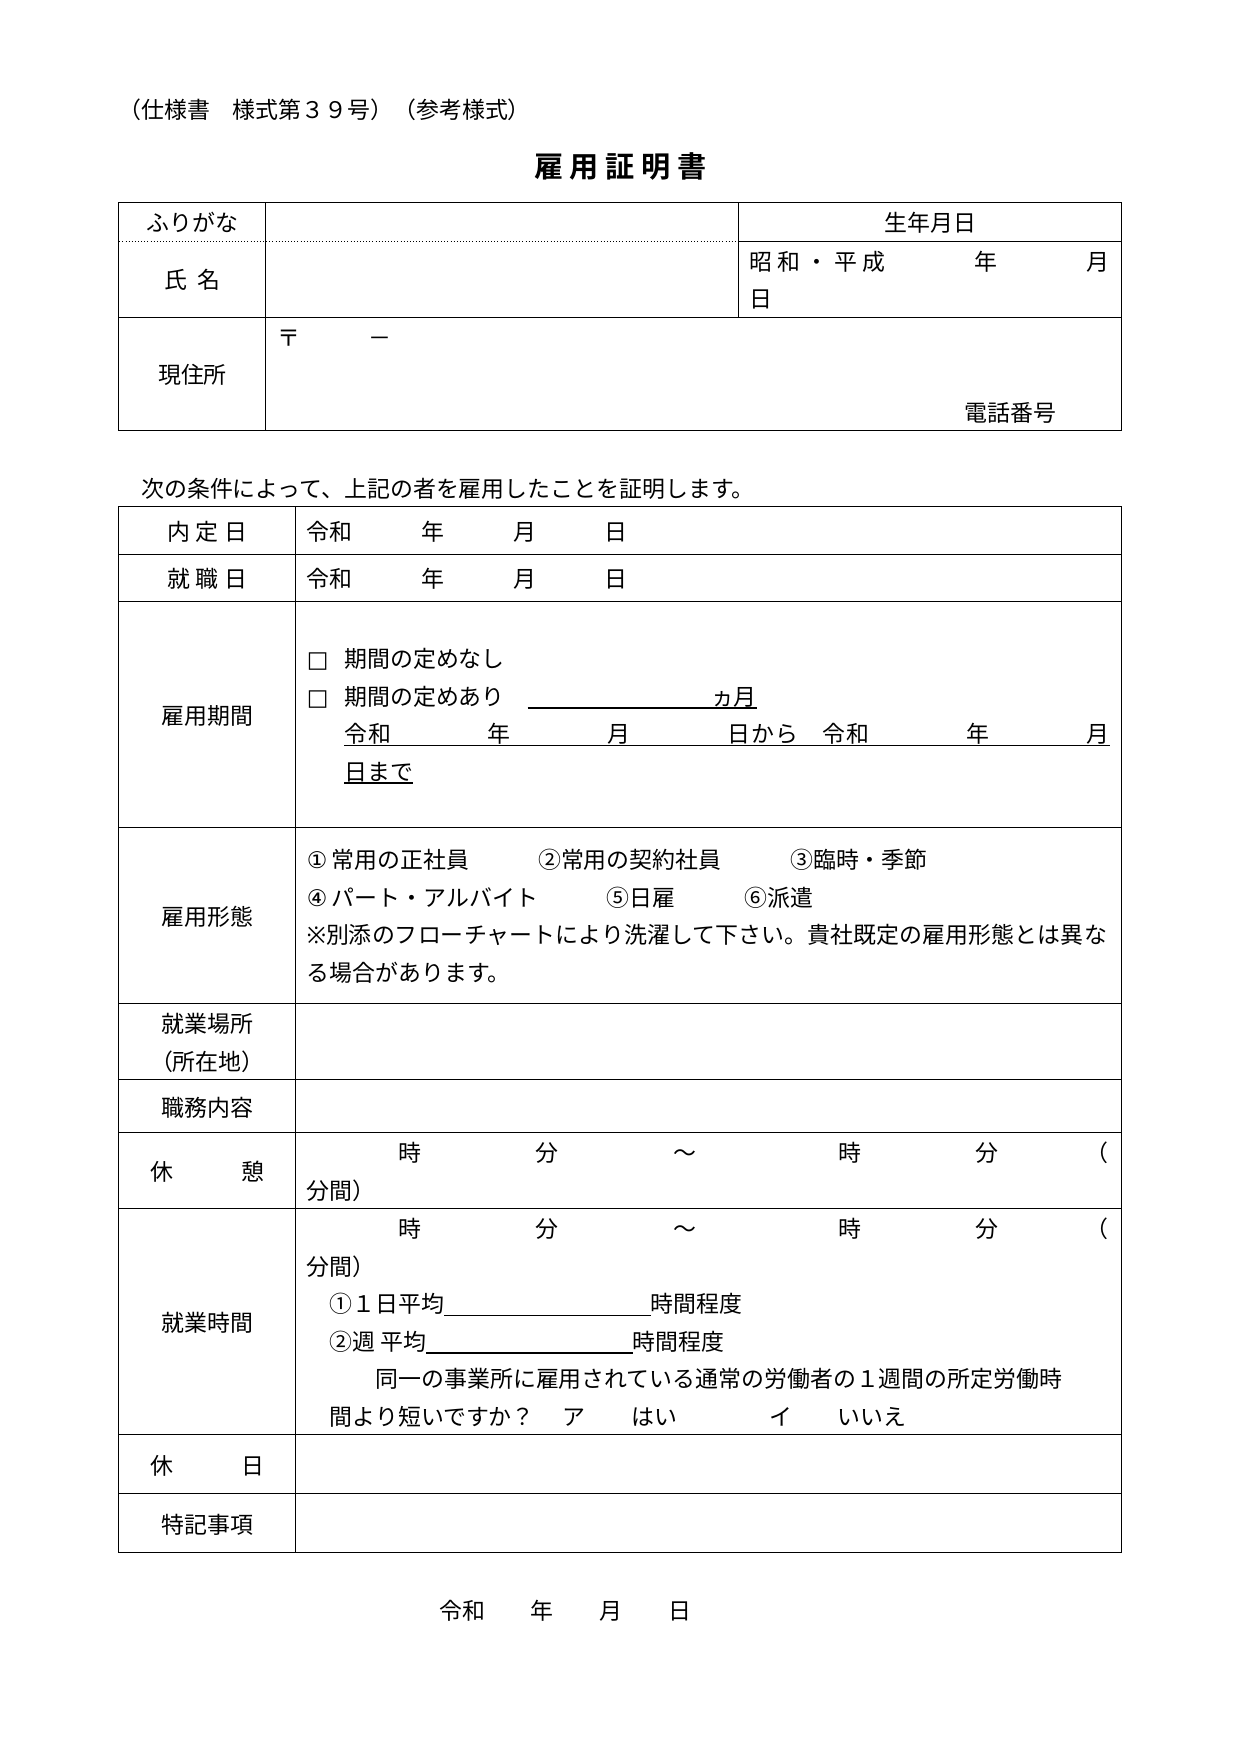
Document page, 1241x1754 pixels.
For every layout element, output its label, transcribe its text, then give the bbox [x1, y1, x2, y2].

table_cell ①常用の正社員 ②常用の契約社員 ③臨時・季節 ④パート・アルバイト ⑤日雇 ⑥派遣 ※別添のフローチャートにより洗濯して下さい。貴社既定の雇用形態とは異なる場合があります。 [296, 828, 1121, 1003]
table_header ふりがな [119, 203, 265, 241]
table_header 生年月日 [739, 203, 1121, 241]
table_cell [296, 1494, 1121, 1552]
table_cell 就業時間 [119, 1209, 295, 1434]
table_cell 氏 名 [119, 241, 265, 317]
text 雇 用 証 明 書 [118, 127, 1122, 202]
text （仕様書 様式第３９号）（参考様式） [118, 89, 1122, 127]
table_cell 休 憩 [119, 1133, 295, 1208]
table_header [266, 203, 738, 241]
table_cell 時 分 ～ 時 分 （ 分間） ①１日平均 時間程度 ②週 平均 時間程度 同一の事業所に雇用されている通常の労働者の１週間の所定労働時 間より短いですか？ ア はい イ いいえ [296, 1209, 1121, 1434]
table_cell 時 分 ～ 時 分 （ 分間） [296, 1133, 1121, 1208]
table_cell 特記事項 [119, 1494, 295, 1552]
table_cell 〒 － 電話番号 [266, 318, 1121, 430]
table_header 内定日 [119, 507, 295, 553]
table_cell 就業場所 （所在地） [119, 1004, 295, 1079]
table_cell 期間の定めなし 期間の定めあり ヵ月 令和 年 月 日から 令和 年 月 日まで [296, 602, 1121, 827]
table_cell 現住所 [119, 318, 265, 430]
table_cell 雇用形態 [119, 828, 295, 1003]
table_cell 昭和・平成 年 月 日 [739, 242, 1121, 317]
text 令和 年 月 日 [118, 1591, 1030, 1628]
table_cell [296, 1004, 1121, 1079]
table_cell [296, 1435, 1121, 1493]
table_cell [296, 1080, 1121, 1132]
table_cell 就職日 [119, 555, 295, 601]
table_cell 雇用期間 [119, 602, 295, 827]
table_cell 令和 年 月 日 [296, 555, 1121, 601]
table_header 令和 年 月 日 [296, 507, 1121, 553]
table_cell 職務内容 [119, 1080, 295, 1132]
table_cell [266, 241, 738, 317]
text 次の条件によって、上記の者を雇用したことを証明します。 [118, 469, 1122, 506]
table_cell 休 日 [119, 1435, 295, 1493]
